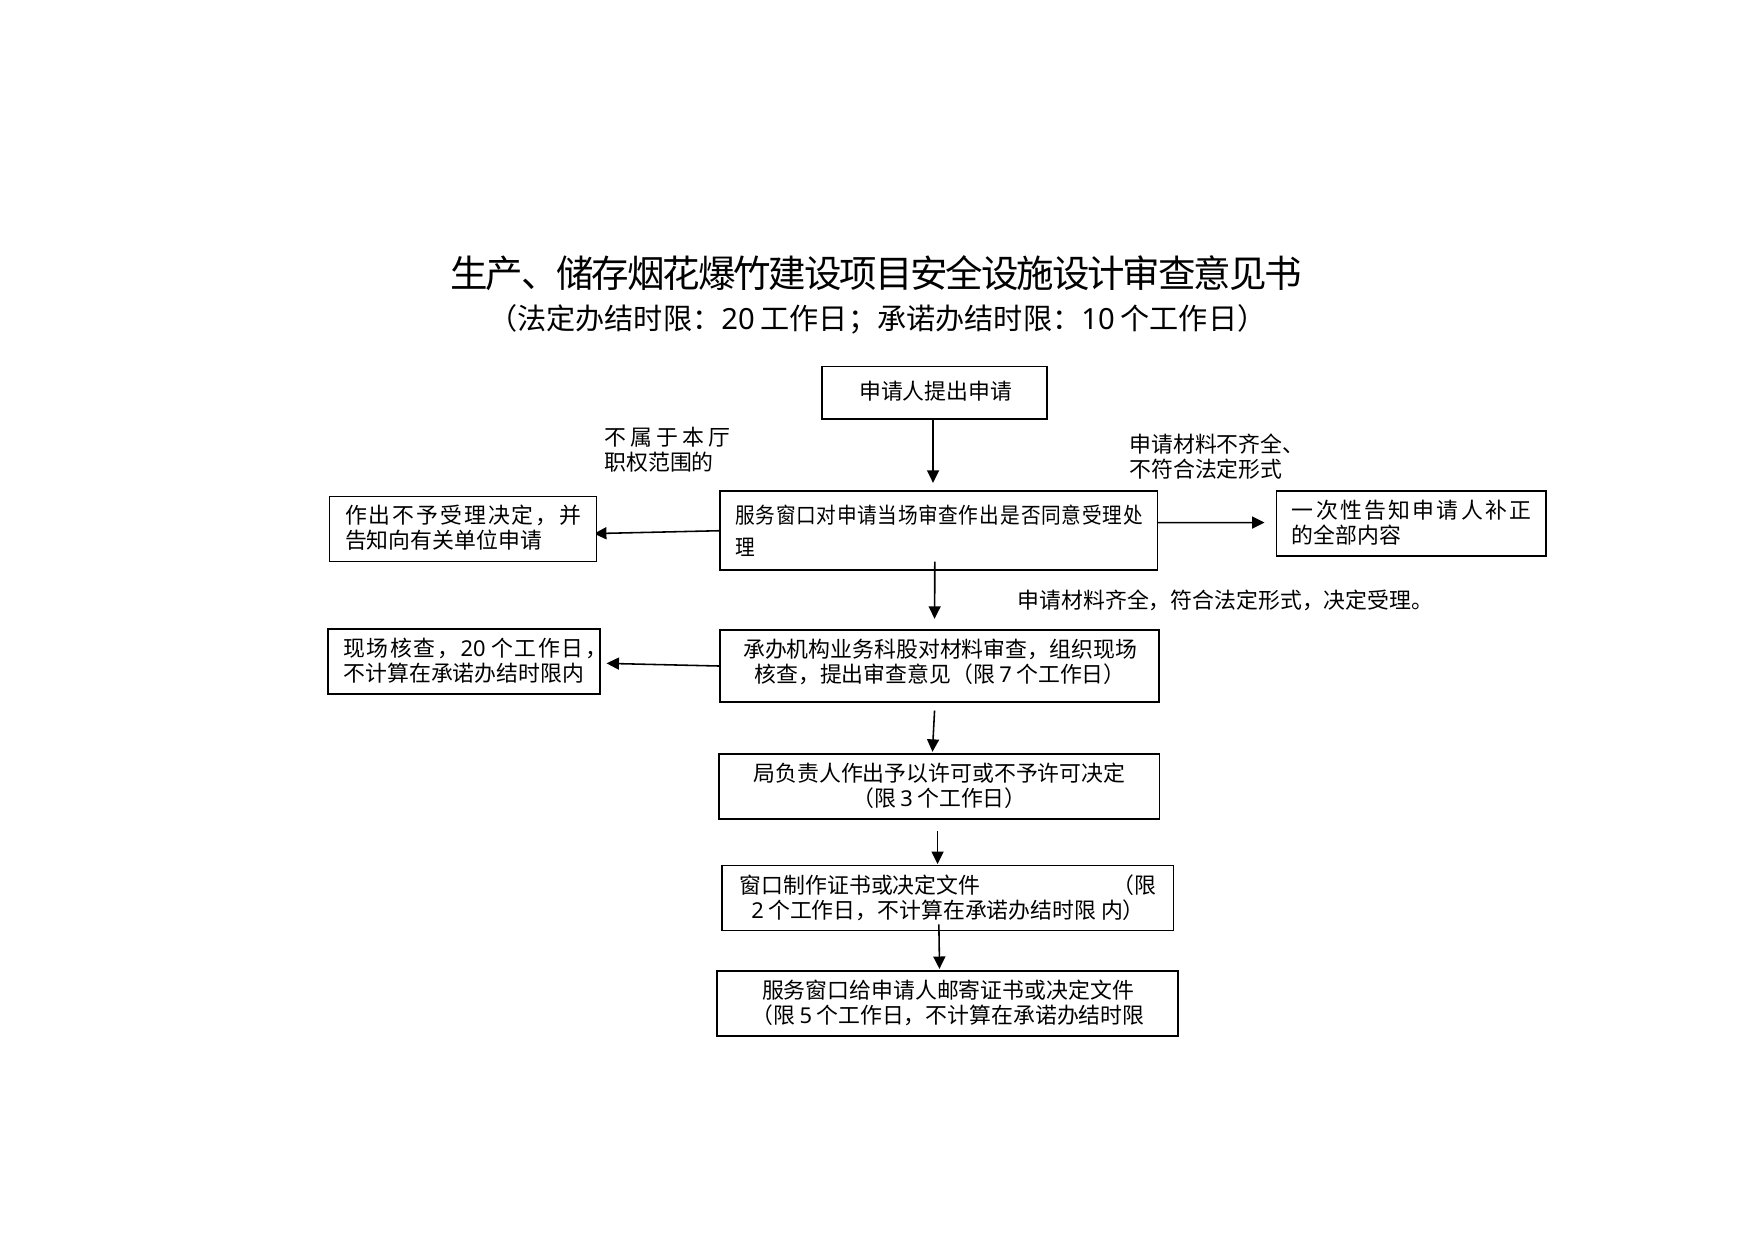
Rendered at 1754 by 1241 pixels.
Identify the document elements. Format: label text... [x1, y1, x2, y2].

text （法定办结时限：20工作日；承诺办结时限：10个工作日） [150, 296, 1604, 337]
text 生产、储存烟花爆竹建设项目安全设施设计审查意见书 [150, 254, 1604, 296]
